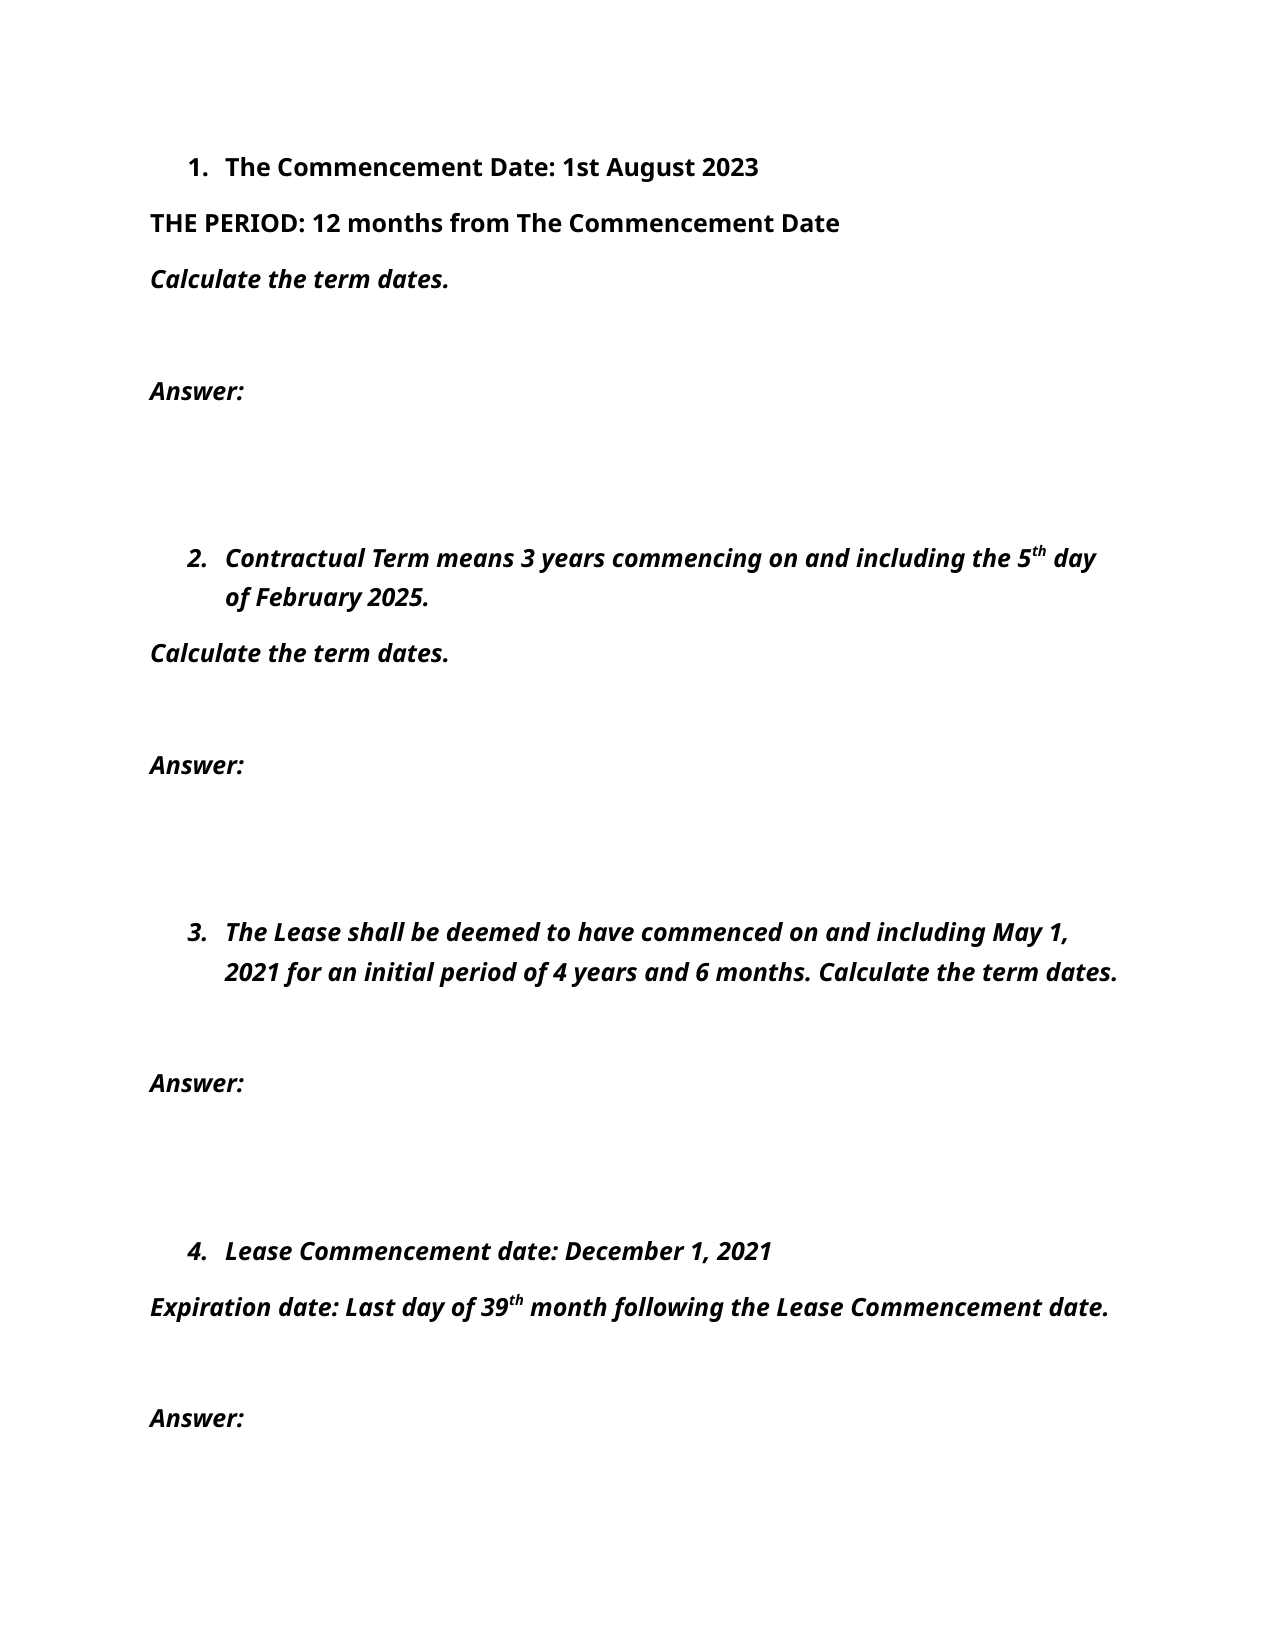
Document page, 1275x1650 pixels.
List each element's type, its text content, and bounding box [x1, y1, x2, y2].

text Calculate the term dates. [150, 262, 1125, 296]
text Expiration date: Last day of 39th month following the Lease Commencement date. [150, 1289, 1125, 1323]
text Answer: [150, 747, 1125, 782]
list Lease Commencement date: December 1, 2021 [187, 1233, 1125, 1267]
list The Lease shall be deemed to have commenced on and including May 1, 2021 for an initial period of 4 years and 6 months. Calculate the term dates. [187, 915, 1125, 988]
text THE PERIOD: 12 months from The Commencement Date [150, 206, 1125, 240]
list Contractual Term means 3 years commencing on and including the 5th day of February 2025. [187, 541, 1125, 614]
text Answer: [150, 373, 1125, 407]
list The Commencement Date: 1st August 2023 [187, 150, 1125, 184]
text Answer: [150, 1401, 1125, 1435]
text Answer: [150, 1066, 1125, 1100]
text Calculate the term dates. [150, 636, 1125, 670]
